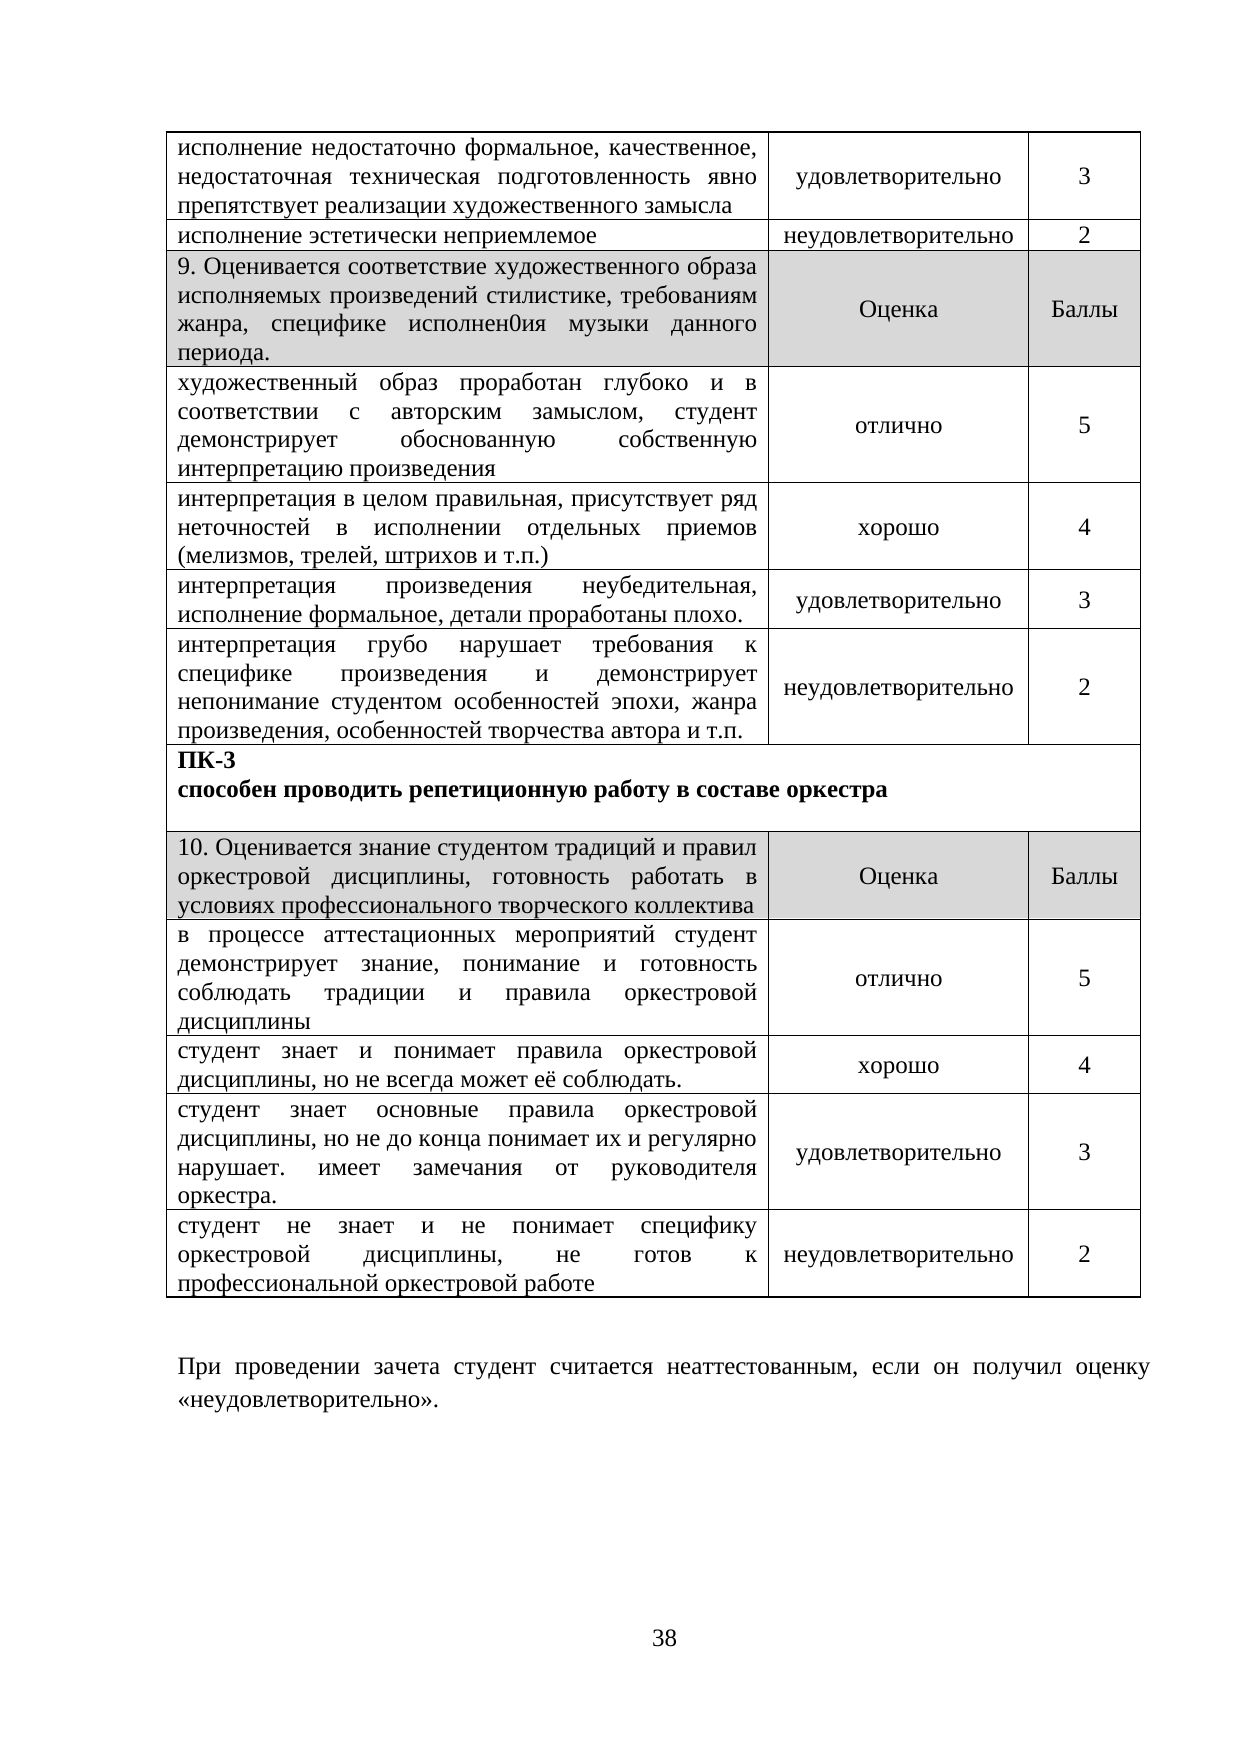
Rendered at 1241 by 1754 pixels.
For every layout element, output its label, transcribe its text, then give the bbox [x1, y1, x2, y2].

table_cell Оценка [769, 832, 1028, 918]
table_cell 4 [1029, 483, 1140, 569]
table_cell студент не знает и не понимает специфику оркестровой дисциплины, не готов к профессиональной оркестровой работе [167, 1210, 768, 1296]
table_cell 3 [1029, 133, 1140, 219]
table_cell интерпретация в целом правильная, присутствует ряд неточностей в исполнении отдельных приемов (мелизмов, трелей, штрихов и т.п.) [167, 483, 768, 569]
table_cell Оценка [769, 251, 1028, 366]
table_cell 9. Оценивается соответствие художественного образа исполняемых произведений стилистике, требованиям жанра, специфике исполнен0ия музыки данного периода. [167, 251, 768, 366]
table_cell художественный образ проработан глубоко и в соответствии с авторским замыслом, студент демонстрирует обоснованную собственную интерпретацию произведения [167, 367, 768, 482]
table_cell 3 [1029, 570, 1140, 628]
table_cell 2 [1029, 629, 1140, 744]
table_cell 5 [1029, 367, 1140, 482]
table_cell неудовлетворительно [769, 1210, 1028, 1296]
text При проведении зачета студент считается неаттестованным, если он получил оценку «неудовлетворительно». [177, 1351, 1152, 1413]
table_cell в процессе аттестационных мероприятий студент демонстрирует знание, понимание и готовность соблюдать традиции и правила оркестровой дисциплины [167, 920, 768, 1034]
table_cell Баллы [1029, 251, 1140, 366]
table_cell неудовлетворительно [769, 220, 1028, 250]
table_cell 10. Оценивается знание студентом традиций и правил оркестровой дисциплины, готовность работать в условиях профессионального творческого коллектива [167, 832, 768, 918]
table_cell студент знает основные правила оркестровой дисциплины, но не до конца понимает их и регулярно нарушает. имеет замечания от руководителя оркестра. [167, 1094, 768, 1209]
table_cell интерпретация произведения неубедительная, исполнение формальное, детали проработаны плохо. [167, 570, 768, 628]
table_cell хорошо [769, 483, 1028, 569]
table_cell хорошо [769, 1036, 1028, 1093]
table_cell удовлетворительно [769, 570, 1028, 628]
table_cell Баллы [1029, 832, 1140, 918]
table_cell удовлетворительно [769, 133, 1028, 219]
table_cell ПК-3 способен проводить репетиционную работу в составе оркестра [167, 745, 1140, 831]
table_cell 2 [1029, 220, 1140, 250]
table_cell интерпретация грубо нарушает требования к специфике произведения и демонстрирует непонимание студентом особенностей эпохи, жанра произведения, особенностей творчества автора и т.п. [167, 629, 768, 744]
table_cell неудовлетворительно [769, 629, 1028, 744]
table_cell отлично [769, 920, 1028, 1034]
table_cell удовлетворительно [769, 1094, 1028, 1209]
table_cell студент знает и понимает правила оркестровой дисциплины, но не всегда может её соблюдать. [167, 1036, 768, 1093]
table_cell 3 [1029, 1094, 1140, 1209]
table_cell исполнение эстетически неприемлемое [167, 220, 768, 250]
table_cell 4 [1029, 1036, 1140, 1093]
table_cell 5 [1029, 920, 1140, 1034]
table_cell отлично [769, 367, 1028, 482]
table_cell 2 [1029, 1210, 1140, 1296]
table_cell исполнение недостаточно формальное, качественное, недостаточная техническая подготовленность явно препятствует реализации художественного замысла [167, 133, 768, 219]
